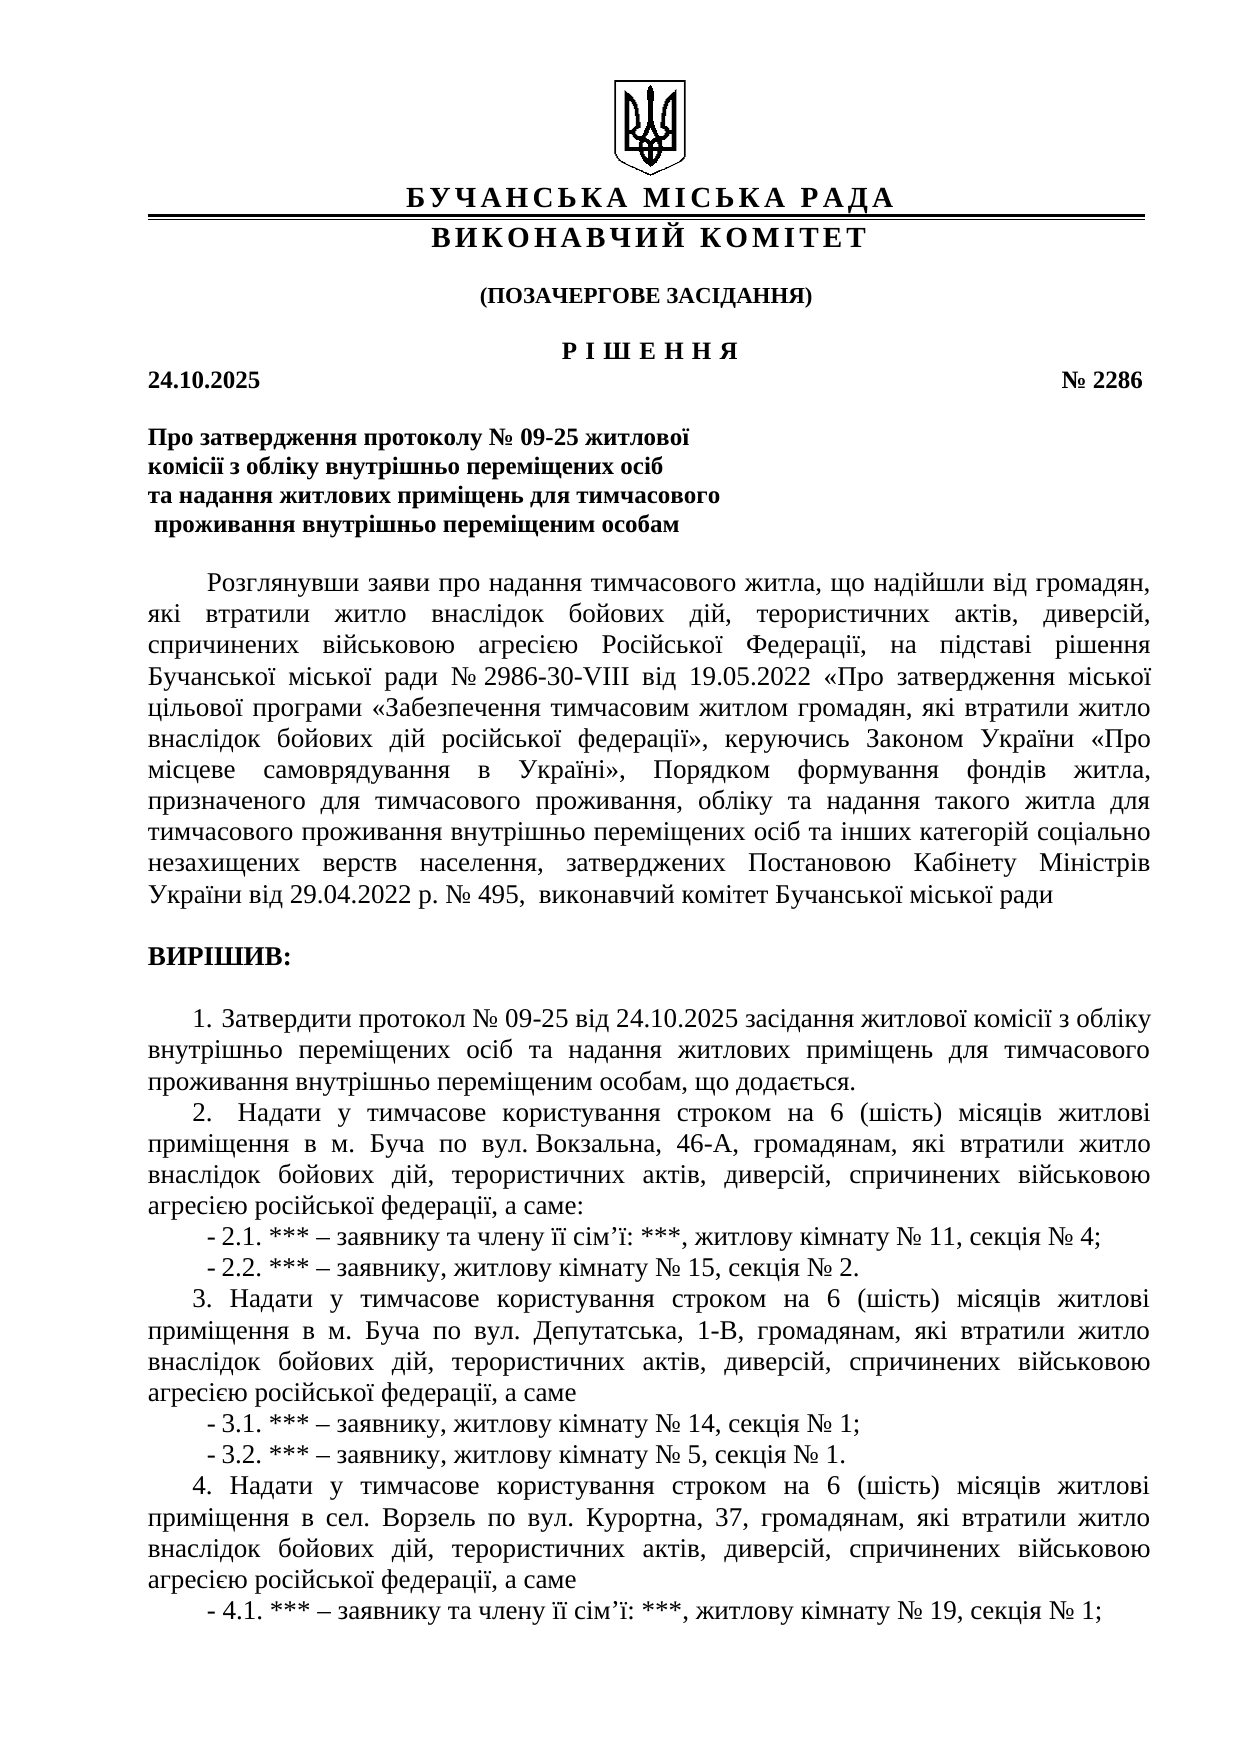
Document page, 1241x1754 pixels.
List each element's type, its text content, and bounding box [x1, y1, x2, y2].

text РІШЕННЯ [148, 336, 1152, 365]
text 3. Надати у тимчасове користування строком на 6 (шість) місяців житлові приміщення в м. Буча по вул. Депутатська, 1-В, громадянам, які втратили житло внаслідок бойових дій, терористичних актів, диверсій, спричинених військовою агресією російської федерації, а саме [148, 1283, 1152, 1407]
text БУЧАНСЬКА МІСЬКА РАДА [148, 181, 1152, 214]
text ВИРІШИВ: [148, 940, 1152, 971]
text проживання внутрішньо переміщеним особам [148, 509, 1152, 537]
text 24.10.2025 № 2286 [148, 365, 1152, 394]
text Розглянувши заяви про надання тимчасового житла, що надійшли від громадян, які втратили житло внаслідок бойових дій, терористичних актів, диверсій, спричинених військовою агресією Російської Федерації, на підставі рішення Бучанської міської ради № 2986-30-VIII від 19.05.2022 «Про затвердження міської цільової програми «Забезпечення тимчасовим житлом громадян, які втратили житло внаслідок бойових дій російської федерації», керуючись Законом України «Про місцеве самоврядування в Україні», Порядком формування фондів житла, призначеного для тимчасового проживання, обліку та надання такого житла для тимчасового проживання внутрішньо переміщених осіб та інших категорій соціально незахищених верств населення, затверджених Постановою Кабінету Міністрів України від 29.04.2022 р. № 495, виконавчий комітет Бучанської міської ради [148, 566, 1152, 909]
text комісії з обліку внутрішньо переміщених осіб [148, 451, 1152, 480]
list 3.2. *** – заявнику, житлову кімнату № 5, секція № 1. [148, 1438, 1152, 1469]
text та надання житлових приміщень для тимчасового [148, 480, 1152, 509]
text 4. Надати у тимчасове користування строком на 6 (шість) місяців житлові приміщення в сел. Ворзель по вул. Курортна, 37, громадянам, які втратили житло внаслідок бойових дій, терористичних актів, диверсій, спричинених військовою агресією російської федерації, а саме [148, 1469, 1152, 1594]
list 3.1. *** – заявнику, житлову кімнату № 14, секція № 1; [148, 1407, 1152, 1438]
text Про затвердження протоколу № 09-25 житлової [148, 422, 1152, 451]
list Надати у тимчасове користування строком на 6 (шість) місяців житлові приміщення в м. Буча по вул. Вокзальна, 46-А, громадянам, які втратили житло внаслідок бойових дій, терористичних актів, диверсій, спричинених військовою агресією російської федерації, а саме: [148, 1096, 1152, 1220]
list Затвердити протокол № 09-25 від 24.10.2025 засідання житлової комісії з обліку внутрішньо переміщених осіб та надання житлових приміщень для тимчасового проживання внутрішньо переміщеним особам, що додається. [148, 1002, 1152, 1096]
text - 4.1. *** – заявнику та члену її сім’ї: ***, житлову кімнату № 19, секція № 1; [148, 1594, 1152, 1625]
list 2.2. *** – заявнику, житлову кімнату № 15, секція № 2. [148, 1251, 1152, 1283]
table_header ВИКОНАВЧИЙ КОМІТЕТ (ПОЗАЧЕРГОВЕ ЗАСІДАННЯ) [148, 220, 1144, 336]
list 2.1. *** – заявнику та члену її сім’ї: ***, житлову кімнату № 11, секція № 4; [148, 1220, 1152, 1251]
